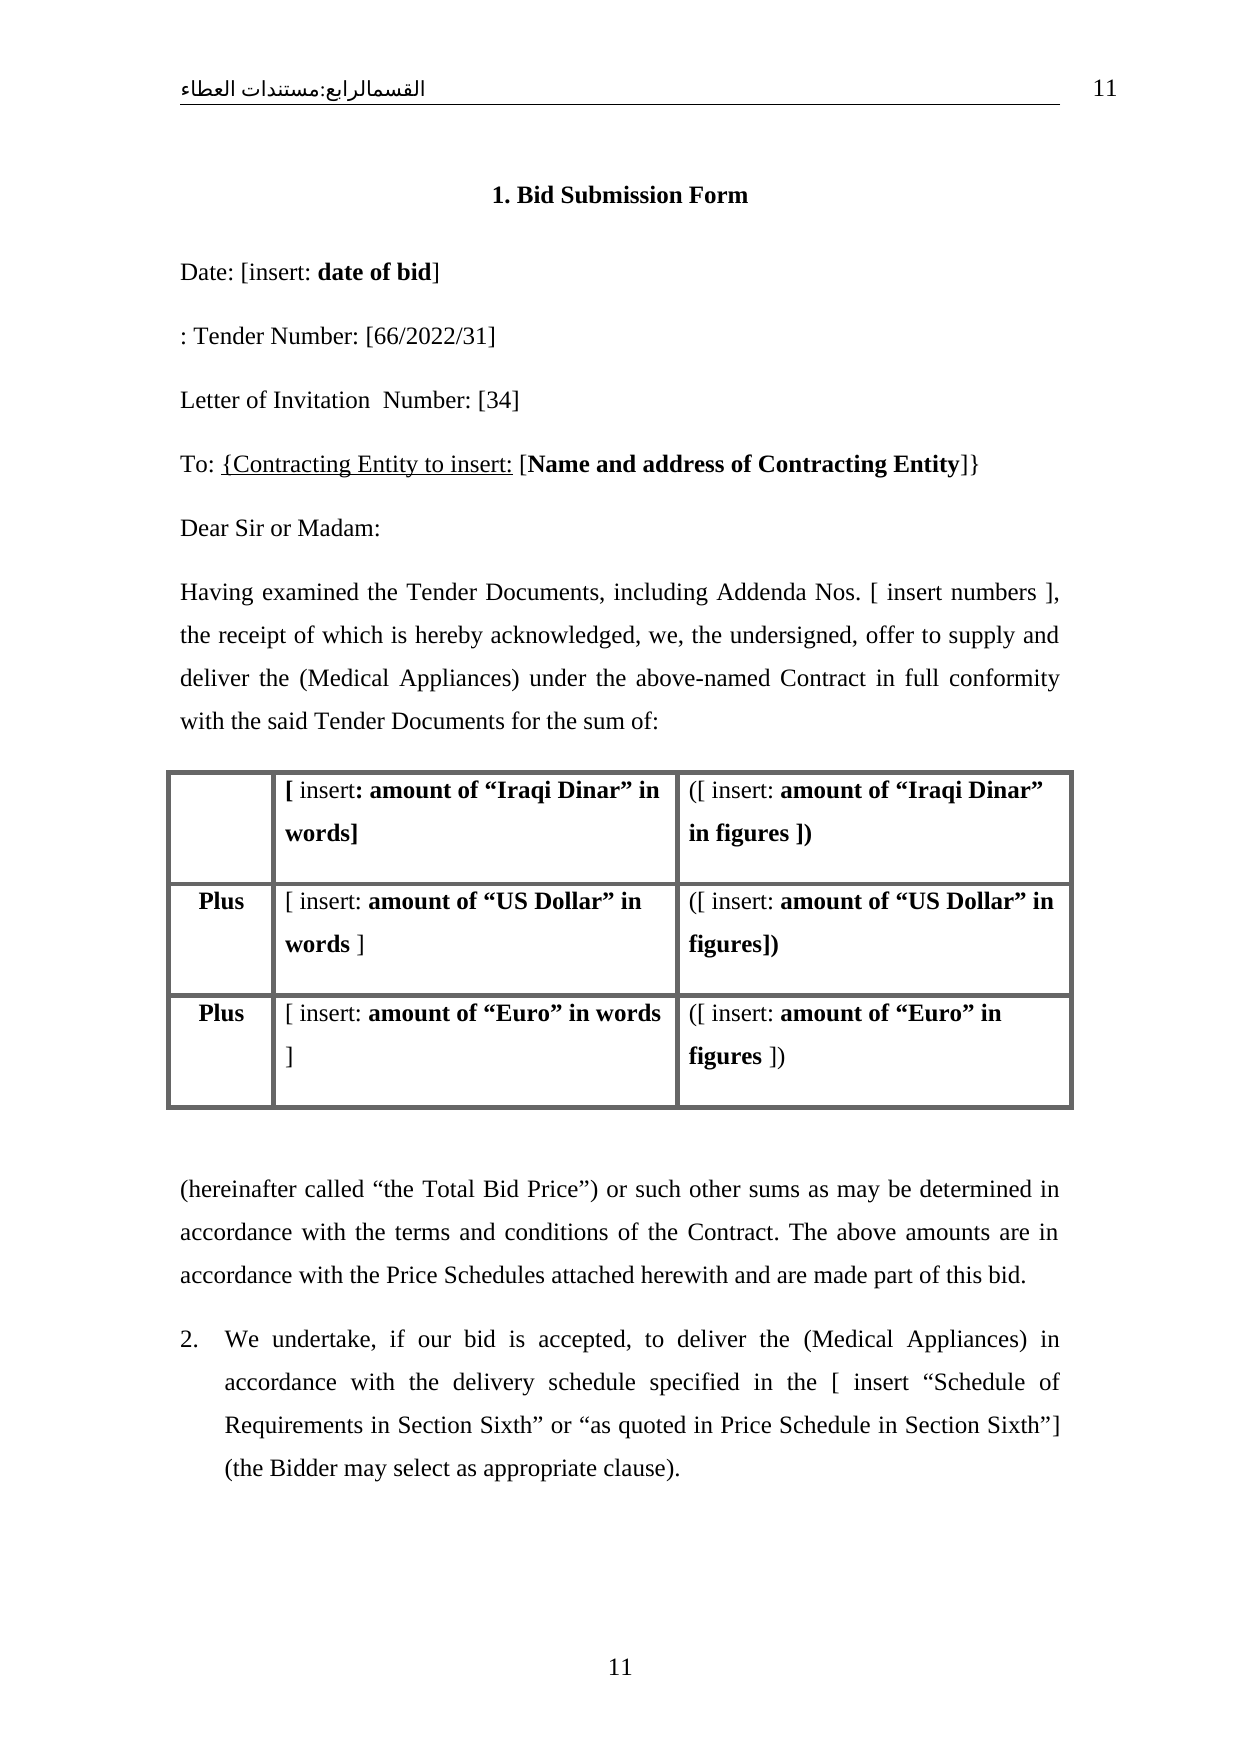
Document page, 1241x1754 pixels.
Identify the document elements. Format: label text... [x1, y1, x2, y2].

table_cell Plus [171, 886, 271, 993]
table_header ([ insert: amount of “Iraqi Dinar” in figures ]) [680, 775, 1069, 882]
text Having examined the Tender Documents, including Addenda Nos. [ insert numbers ], the receipt of which is hereby acknowledged, we, the undersigned, offer to supply and deliver the (Medical Appliances) under the above-named Contract in full conformity with the said Tender Documents for the sum of: [180, 577, 1060, 735]
table_header [ insert: amount of “Iraqi Dinar” in words] [276, 775, 675, 882]
text Date: [insert: date of bid] [180, 257, 1060, 286]
text To: {Contracting Entity to insert: [Name and address of Contracting Entity]} [180, 449, 1060, 477]
table_cell [ insert: amount of “Euro” in words ] [276, 998, 675, 1105]
text Letter of Invitation Number: [34] [180, 385, 1060, 413]
table_cell [ insert: amount of “US Dollar” in words ] [276, 886, 675, 993]
text 2. We undertake, if our bid is accepted, to deliver the (Medical Appliances) in accordance with the delivery schedule specified in the [ insert “Schedule of Requirements in Section Sixth” or “as quoted in Price Schedule in Section Sixth”] (the Bidder may select as appropriate clause). [180, 1324, 1060, 1482]
table_cell Plus [171, 998, 271, 1105]
text 1. Bid Submission Form [180, 180, 1060, 209]
table_header [171, 775, 271, 882]
text Dear Sir or Madam: [180, 513, 1060, 541]
text (hereinafter called “the Total Bid Price”) or such other sums as may be determined in accordance with the terms and conditions of the Contract. The above amounts are in accordance with the Price Schedules attached herewith and are made part of this bid. [180, 1174, 1060, 1289]
text : Tender Number: [66/2022/31] [180, 321, 1060, 349]
table_cell ([ insert: amount of “Euro” in figures ]) [680, 998, 1069, 1105]
table_cell ([ insert: amount of “US Dollar” in figures]) [680, 886, 1069, 993]
